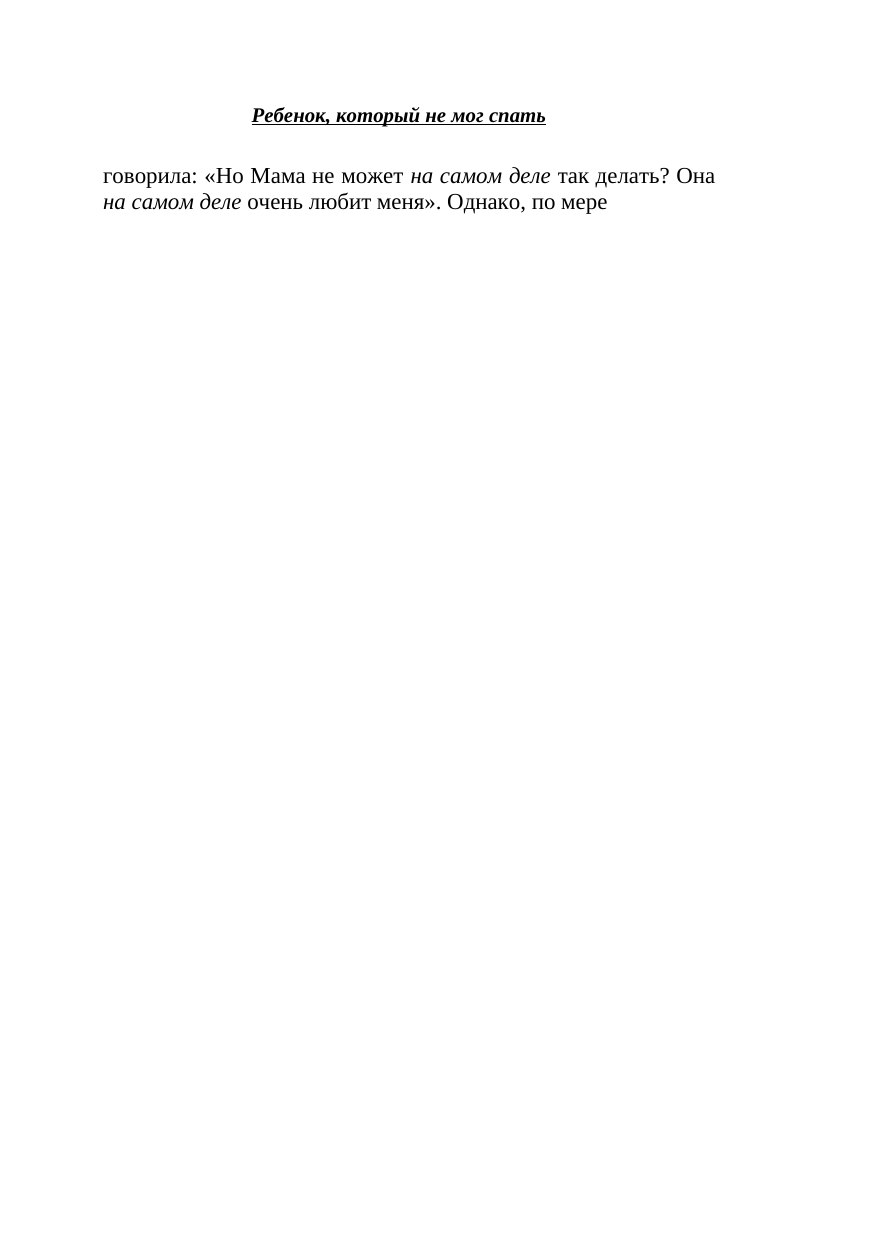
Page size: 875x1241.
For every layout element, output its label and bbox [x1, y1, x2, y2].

text [103, 162, 716, 214]
